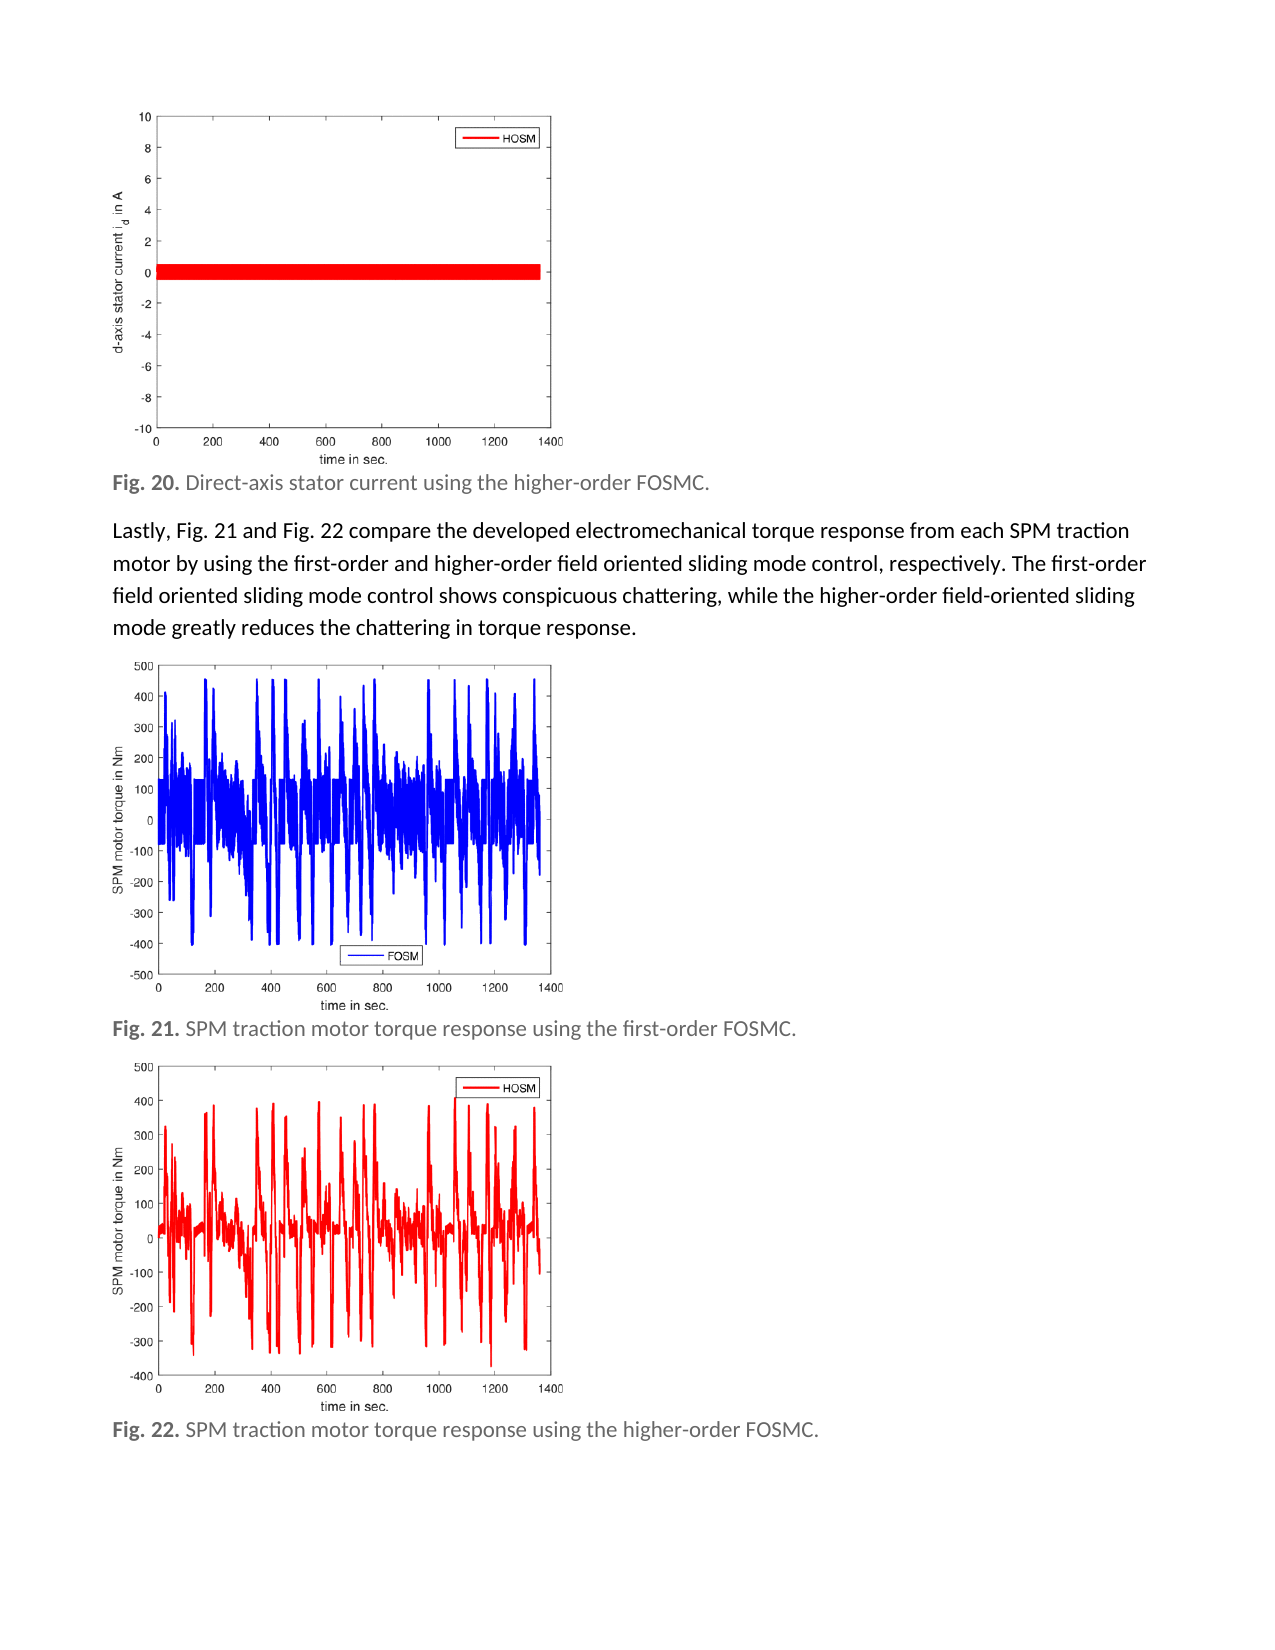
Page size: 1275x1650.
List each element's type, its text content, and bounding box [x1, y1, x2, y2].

text Fig. 22. SPM traction motor torque response using the higher-order FOSMC. [112, 1415, 1162, 1443]
text Lastly, Fig. 21 and Fig. 22 compare the developed electromechanical torque response from each SPM traction motor by using the first-order and higher-order field oriented sliding mode control, respectively. The first-order field oriented sliding mode control shows conspicuous chattering, while the higher-order field-oriented sliding mode greatly reduces the chattering in torque response. [112, 517, 1162, 641]
picture [112, 662, 563, 1010]
text Fig. 20. Direct-axis stator current using the higher-order FOSMC. [112, 468, 1162, 496]
text Fig. 21. SPM traction motor torque response using the first-order FOSMC. [112, 1014, 1162, 1042]
picture [112, 112, 563, 464]
picture [112, 1063, 563, 1411]
